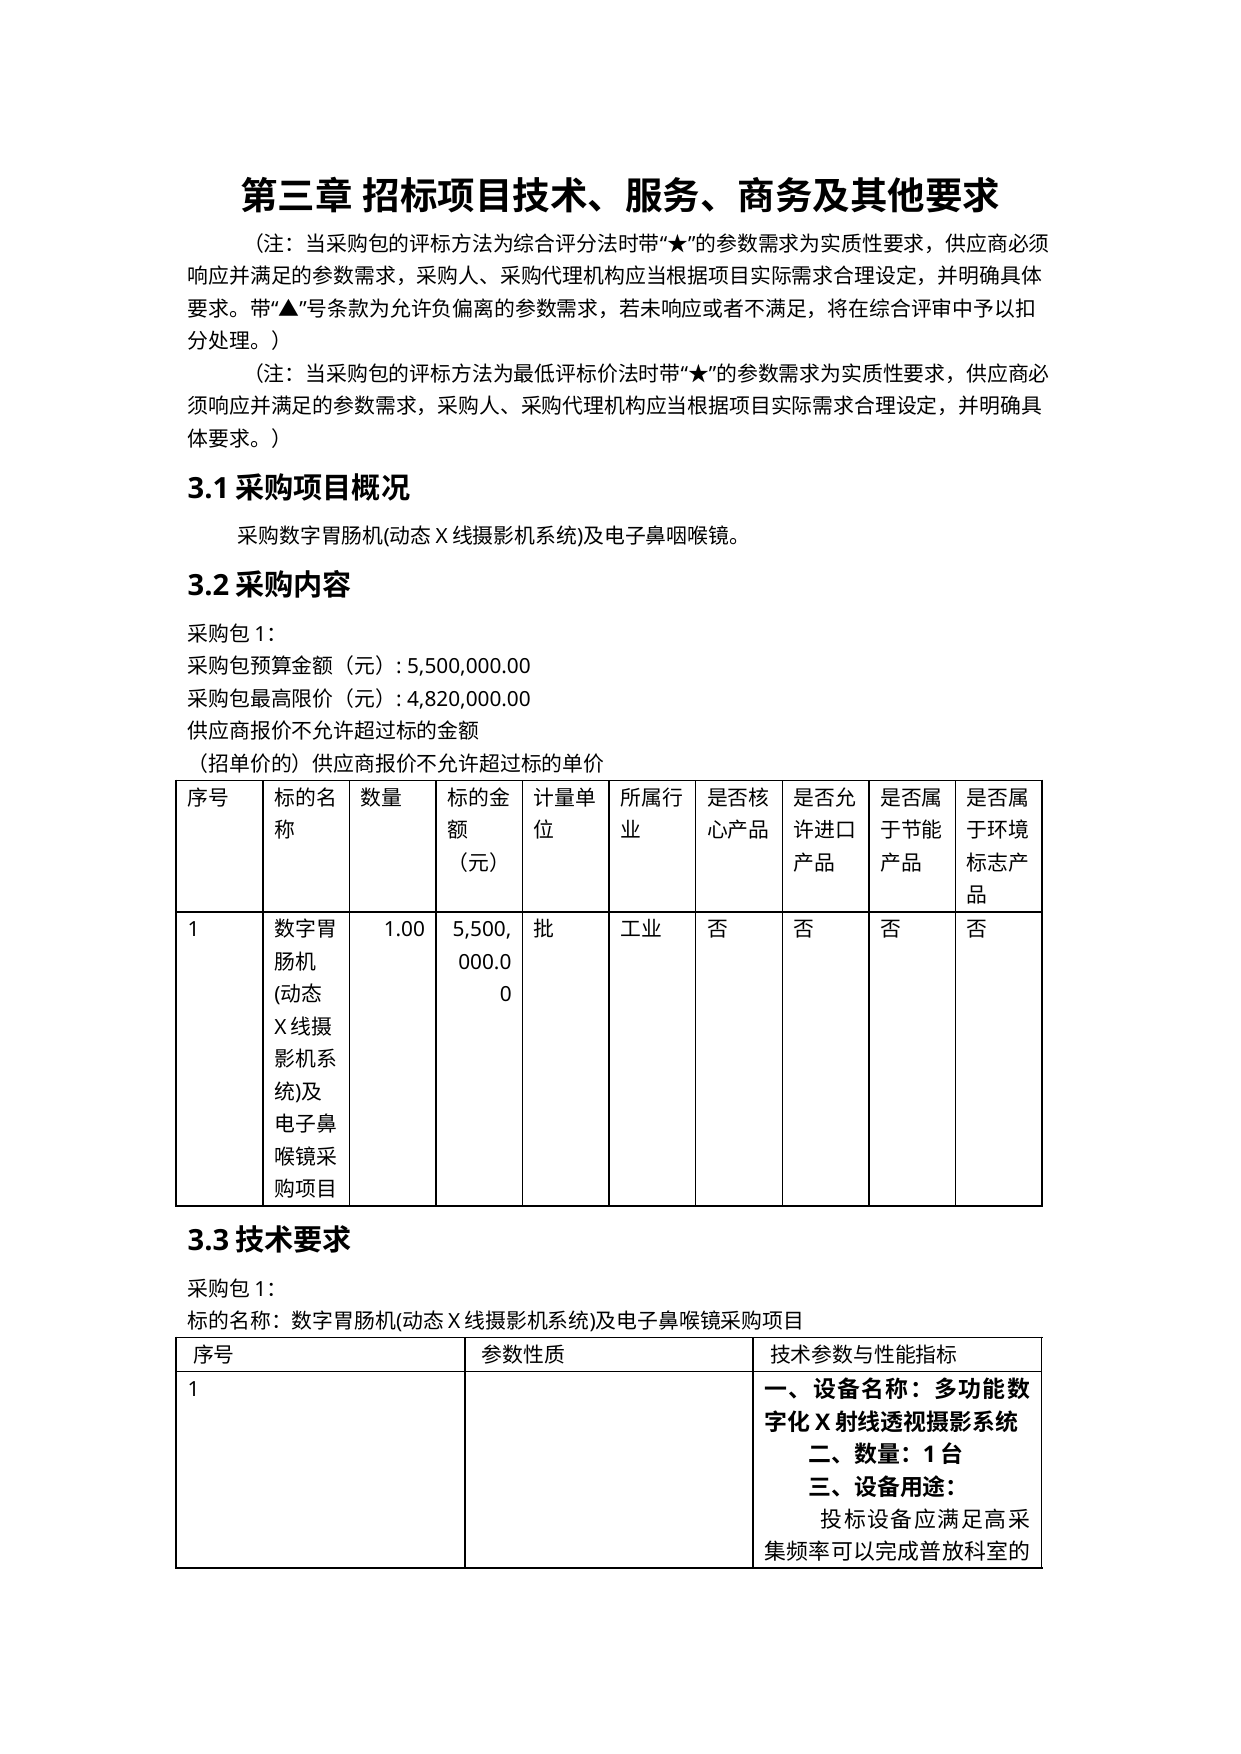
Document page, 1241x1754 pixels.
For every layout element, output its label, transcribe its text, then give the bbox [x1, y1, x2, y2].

text 标的名称：数字胃肠机(动态X线摄影机系统)及电子鼻喉镜采购项目 [187, 1304, 1053, 1337]
table_header 参数性质 [466, 1338, 752, 1371]
table_header 是否允许进口产品 [783, 781, 868, 911]
table_header 计量单位 [523, 781, 608, 911]
table_cell 否 [696, 913, 782, 1205]
table_cell 否 [956, 913, 1041, 1205]
table_cell 1.00 [350, 913, 435, 1205]
text 3.3技术要求 [187, 1207, 1053, 1272]
text 采购包最高限价（元）: 4,820,000.00 [187, 682, 1053, 714]
table_cell 工业 [610, 913, 695, 1205]
table_cell [466, 1372, 752, 1567]
table_cell 5,500,000.00 [437, 913, 522, 1205]
table_cell 否 [783, 913, 868, 1205]
table_header 所属行业 [610, 781, 695, 911]
table_header 是否属于节能产品 [870, 781, 955, 911]
text 采购包预算金额（元）: 5,500,000.00 [187, 649, 1053, 682]
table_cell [754, 1372, 1041, 1567]
table_header 标的金额 （元） [437, 781, 522, 911]
table_cell 数字胃肠机(动态X线摄影机系统)及电子鼻喉镜采购项目 [264, 913, 349, 1205]
text 3.1采购项目概况 [187, 454, 1053, 519]
table_header 技术参数与性能指标 [754, 1338, 1041, 1371]
table_header 是否属于环境标志产品 [956, 781, 1041, 911]
text 3.2采购内容 [187, 552, 1053, 617]
table_header 是否核心产品 [696, 781, 782, 911]
text （注：当采购包的评标方法为最低评标价法时带“★”的参数需求为实质性要求，供应商必须响应并满足的参数需求，采购人、采购代理机构应当根据项目实际需求合理设定，并明确具体要求。） [187, 357, 1053, 454]
table_header 序号 [177, 1338, 464, 1371]
text 第三章 招标项目技术、服务、商务及其他要求 [187, 162, 1053, 227]
table_cell 1 [177, 913, 262, 1205]
table_header 序号 [177, 781, 262, 911]
text （注：当采购包的评标方法为综合评分法时带“★”的参数需求为实质性要求，供应商必须响应并满足的参数需求，采购人、采购代理机构应当根据项目实际需求合理设定，并明确具体要求。带“▲”号条款为允许负偏离的参数需求，若未响应或者不满足，将在综合评审中予以扣分处理。） [187, 227, 1053, 357]
table_header 标的名称 [264, 781, 349, 911]
table_cell 批 [523, 913, 608, 1205]
text 采购包1： [187, 617, 1053, 649]
text 供应商报价不允许超过标的金额 [187, 714, 1053, 747]
table_cell 1 [177, 1372, 464, 1567]
text （招单价的）供应商报价不允许超过标的单价 [187, 747, 1053, 779]
table_header 数量 [350, 781, 435, 911]
text 采购包1： [187, 1272, 1053, 1304]
text 采购数字胃肠机(动态X线摄影机系统)及电子鼻咽喉镜。 [187, 519, 1053, 552]
table_cell 否 [870, 913, 955, 1205]
